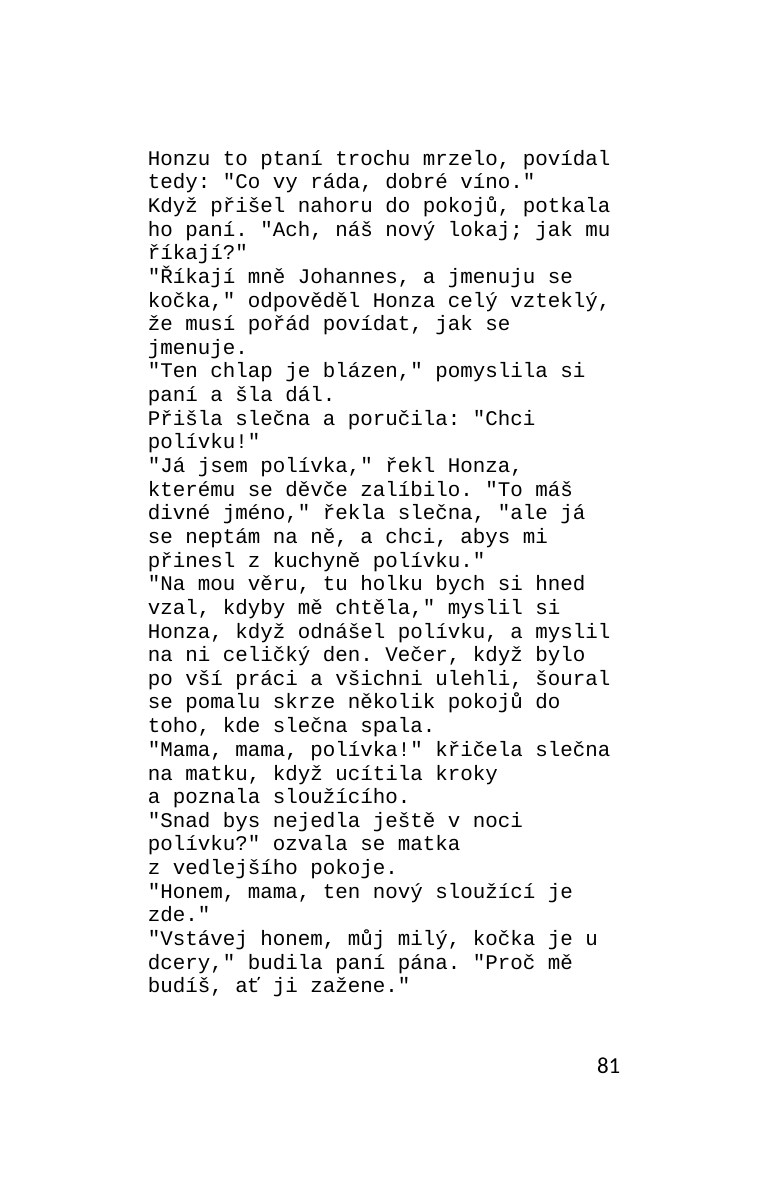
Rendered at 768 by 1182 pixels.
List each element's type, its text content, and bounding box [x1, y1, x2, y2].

text Honzu to ptaní trochu mrzelo, povídal tedy: "Co vy ráda, dobré víno." [148, 148, 620, 195]
text "Říkají mně Johannes, a jmenuju se kočka," odpověděl Honza celý vzteklý, že musí pořád povídat, jak se jmenuje. [148, 266, 620, 361]
text "Ten chlap je blázen," pomyslila si paní a šla dál. [148, 361, 620, 408]
text "Mama, mama, polívka!" křičela slečna na matku, když ucítila kroky a poznala sloužícího. [148, 739, 620, 810]
text "Na mou věru, tu holku bych si hned vzal, kdyby mě chtěla," myslil si Honza, když odnášel polívku, a myslil na ni celičký den. Večer, když bylo po vší práci a všichni ulehli, šoural se pomalu skrze několik pokojů do toho, kde slečna spala. [148, 573, 620, 739]
text "Honem, mama, ten nový sloužící je zde." [148, 881, 620, 928]
text "Vstávej honem, můj milý, kočka je u dcery," budila paní pána. "Proč mě budíš, ať ji zažene." [148, 928, 620, 999]
text Když přišel nahoru do pokojů, potkala ho paní. "Ach, náš nový lokaj; jak mu říkají?" [148, 195, 620, 266]
text "Já jsem polívka," řekl Honza, kterému se děvče zalíbilo. "To máš divné jméno," řekla slečna, "ale já se neptám na ně, a chci, abys mi přinesl z kuchyně polívku." [148, 455, 620, 573]
text "Snad bys nejedla ještě v noci polívku?" ozvala se matka z vedlejšího pokoje. [148, 810, 620, 881]
text Přišla slečna a poručila: "Chci polívku!" [148, 408, 620, 455]
